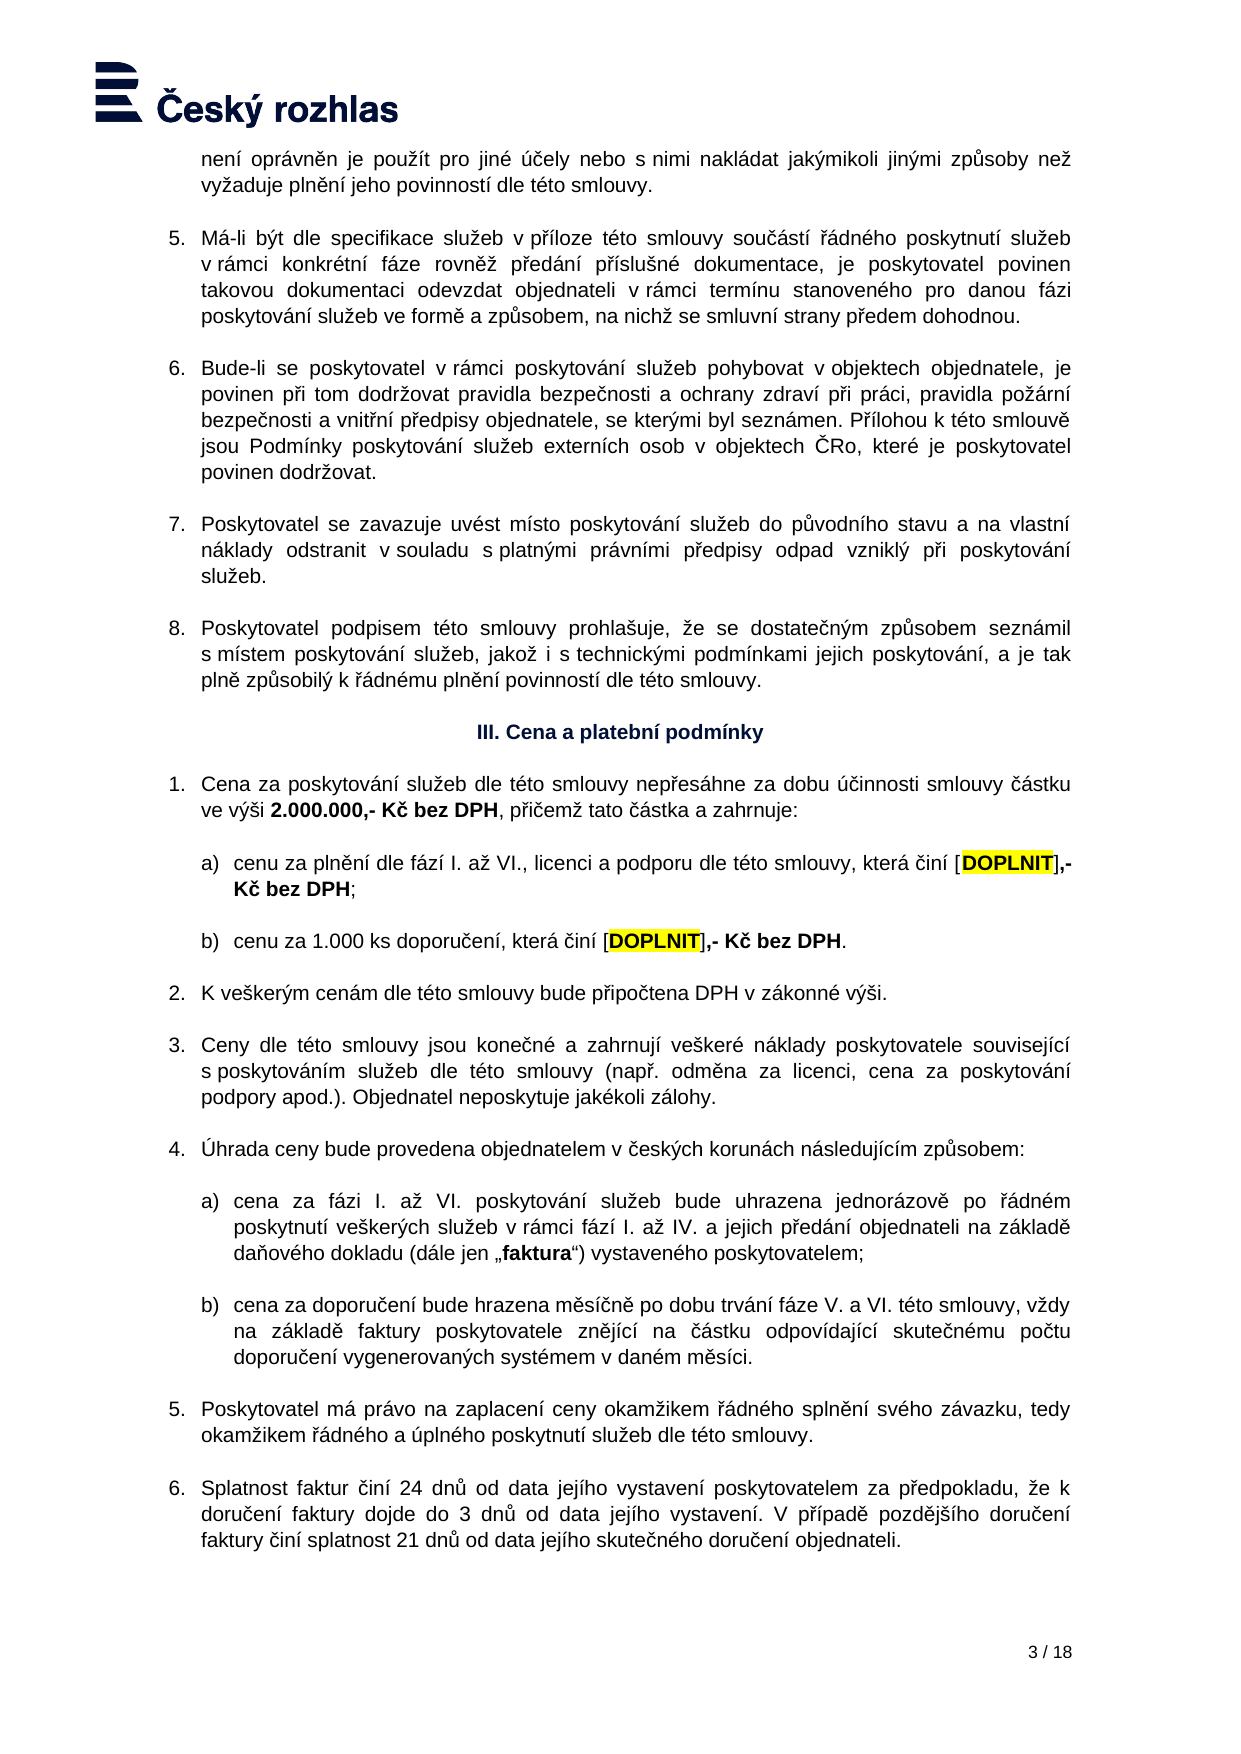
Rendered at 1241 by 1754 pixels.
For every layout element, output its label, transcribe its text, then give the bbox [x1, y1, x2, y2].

list Poskytovatel má právo na zaplacení ceny okamžikem řádného splnění svého závazku, tedy okamžikem řádného a úplného poskytnutí služeb dle této smlouvy. [168, 1396, 1072, 1448]
list K veškerým cenám dle této smlouvy bude připočtena DPH v zákonné výši. [168, 979, 1072, 1005]
list cenu za 1.000 ks doporučení, která činí [DOPLNIT],- Kč bez DPH. [201, 927, 1072, 953]
list Má-li být dle specifikace služeb v příloze této smlouvy součástí řádného poskytnutí služeb v rámci konkrétní fáze rovněž předání příslušné dokumentace, je poskytovatel povinen takovou dokumentaci odevzdat objednateli v rámci termínu stanoveného pro danou fázi poskytování služeb ve formě a způsobem, na nichž se smluvní strany předem dohodnou. [168, 224, 1072, 328]
list Úhrada ceny bude provedena objednatelem v českých korunách následujícím způsobem: [168, 1136, 1072, 1162]
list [168, 146, 1072, 198]
list Cena za poskytování služeb dle této smlouvy nepřesáhne za dobu účinnosti smlouvy částku ve výši 2.000.000,- Kč bez DPH, přičemž tato částka a zahrnuje: [168, 771, 1072, 823]
list cena za fázi I. až VI. poskytování služeb bude uhrazena jednorázově po řádném poskytnutí veškerých služeb v rámci fází I. až IV. a jejich předání objednateli na základě daňového dokladu (dále jen „faktura“) vystaveného poskytovatelem; [201, 1188, 1072, 1266]
list Poskytovatel podpisem této smlouvy prohlašuje, že se dostatečným způsobem seznámil s místem poskytování služeb, jakož i s technickými podmínkami jejich poskytování, a je tak plně způsobilý k řádnému plnění povinností dle této smlouvy. [168, 615, 1072, 693]
list cenu za plnění dle fází I. až VI., licenci a podporu dle této smlouvy, která činí [DOPLNIT],- Kč bez DPH; [201, 849, 1072, 901]
picture [95, 62, 398, 128]
list Poskytovatel se zavazuje uvést místo poskytování služeb do původního stavu a na vlastní náklady odstranit v souladu s platnými právními předpisy odpad vzniklý při poskytování služeb. [168, 511, 1072, 589]
list Bude-li se poskytovatel v rámci poskytování služeb pohybovat v objektech objednatele, je povinen při tom dodržovat pravidla bezpečnosti a ochrany zdraví při práci, pravidla požární bezpečnosti a vnitřní předpisy objednatele, se kterými byl seznámen. Přílohou k této smlouvě jsou Podmínky poskytování služeb externích osob v objektech ČRo, které je poskytovatel povinen dodržovat. [168, 354, 1072, 484]
subtitle Cena a platební podmínky [168, 719, 1072, 745]
list cena za doporučení bude hrazena měsíčně po dobu trvání fáze V. a VI. této smlouvy, vždy na základě faktury poskytovatele znějící na částku odpovídající skutečnému počtu doporučení vygenerovaných systémem v daném měsíci. [201, 1292, 1072, 1370]
list Splatnost faktur činí 24 dnů od data jejího vystavení poskytovatelem za předpokladu, že k doručení faktury dojde do 3 dnů od data jejího vystavení. V případě pozdějšího doručení faktury činí splatnost 21 dnů od data jejího skutečného doručení objednateli. [168, 1474, 1072, 1552]
list Ceny dle této smlouvy jsou konečné a zahrnují veškeré náklady poskytovatele související s poskytováním služeb dle této smlouvy (např. odměna za licenci, cena za poskytování podpory apod.). Objednatel neposkytuje jakékoli zálohy. [168, 1031, 1072, 1109]
